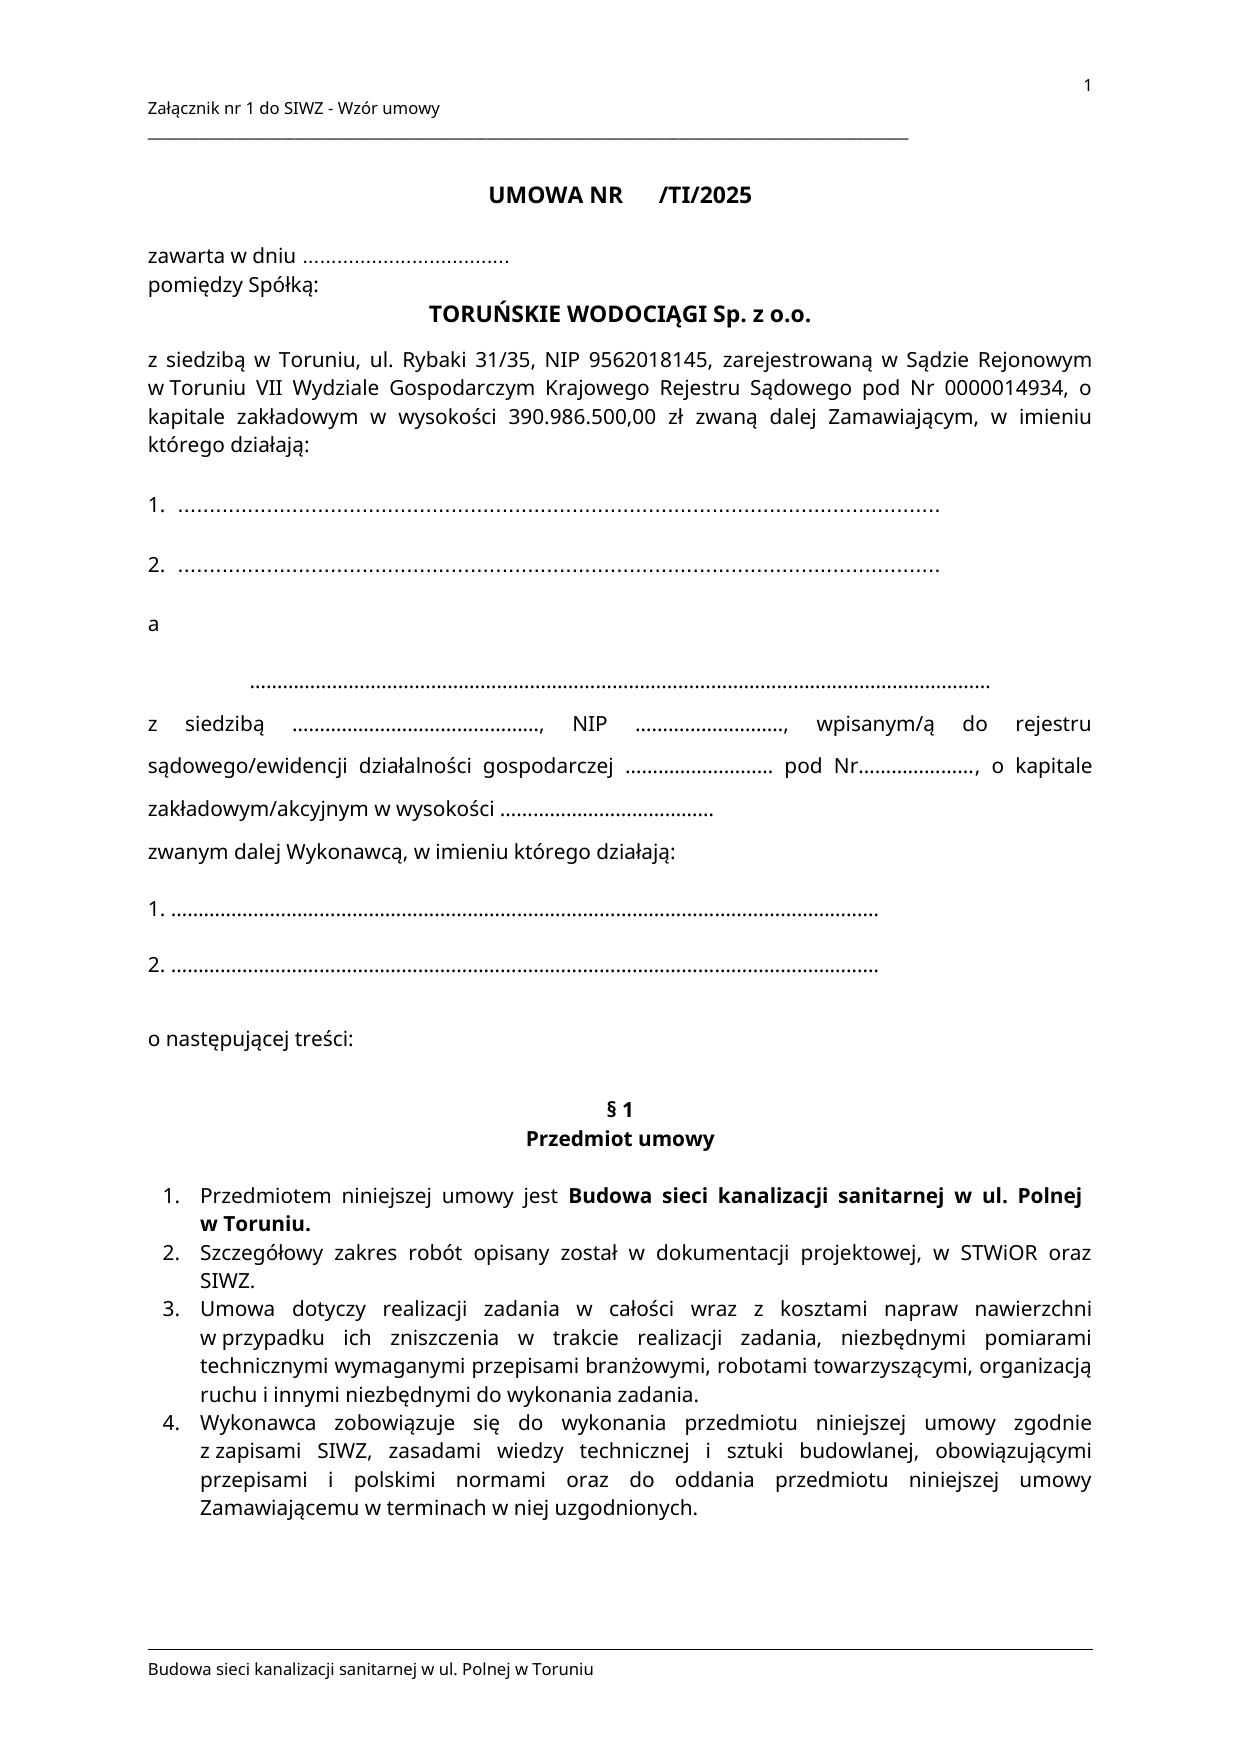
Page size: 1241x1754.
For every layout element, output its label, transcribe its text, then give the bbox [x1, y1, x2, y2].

text § 1 [148, 1095, 1093, 1124]
text zawarta w dniu .................................... [148, 241, 1093, 270]
text o następującej treści: [148, 1024, 1093, 1053]
text a [148, 609, 1093, 638]
text TORUŃSKIE WODOCIĄGI Sp. z o.o. [148, 298, 1093, 329]
list Przedmiotem niniejszej umowy jest Budowa sieci kanalizacji sanitarnej w ul. Polnej w Toruniu. [162, 1181, 1093, 1238]
list ........................................................................................................................ [148, 550, 1093, 578]
text z siedzibą w Toruniu, ul. Rybaki 31/35, NIP 9562018145, zarejestrowaną w Sądzie Rejonowym w Toruniu VII Wydziale Gospodarczym Krajowego Rejestru Sądowego pod Nr 0000014934, o kapitale zakładowym w wysokości 390.986.500,00 zł zwaną dalej Zamawiającym, w imieniu którego działają: [148, 345, 1093, 459]
list Wykonawca zobowiązuje się do wykonania przedmiotu niniejszej umowy zgodnie z zapisami SIWZ, zasadami wiedzy technicznej i sztuki budowlanej, obowiązującymi przepisami i polskimi normami oraz do oddania przedmiotu niniejszej umowy Zamawiającemu w terminach w niej uzgodnionych. [162, 1408, 1093, 1522]
text 1. ………………………………………………………………………………………………………………… [148, 894, 1093, 922]
list ........................................................................................................................ [148, 490, 1093, 518]
subtitle Przedmiot umowy [148, 1124, 1093, 1152]
text zwanym dalej Wykonawcą, w imieniu którego działają: [148, 837, 1093, 865]
text UMOWA NR /TI/2025 [148, 179, 1093, 210]
text 2. ………………………………………………………………………………………………………………… [148, 951, 1093, 979]
text pomiędzy Spółką: [148, 270, 1093, 298]
list Szczegółowy zakres robót opisany został w dokumentacji projektowej, w STWiOR oraz SIWZ. [162, 1238, 1093, 1294]
list Umowa dotyczy realizacji zadania w całości wraz z kosztami napraw nawierzchni w przypadku ich zniszczenia w trakcie realizacji zadania, niezbędnymi pomiarami technicznymi wymaganymi przepisami branżowymi, robotami towarzyszącymi, organizacją ruchu i innymi niezbędnymi do wykonania zadania. [162, 1294, 1093, 1408]
text z siedzibą ………………………………………, NIP ………………………, wpisanym/ą do rejestru sądowego/ewidencji działalności gospodarczej ……………………… pod Nr…………………, o kapitale zakładowym/akcyjnym w wysokości ………………………………… [148, 709, 1093, 823]
text ……………………………………………………………………………………………………………………… [148, 666, 1093, 695]
